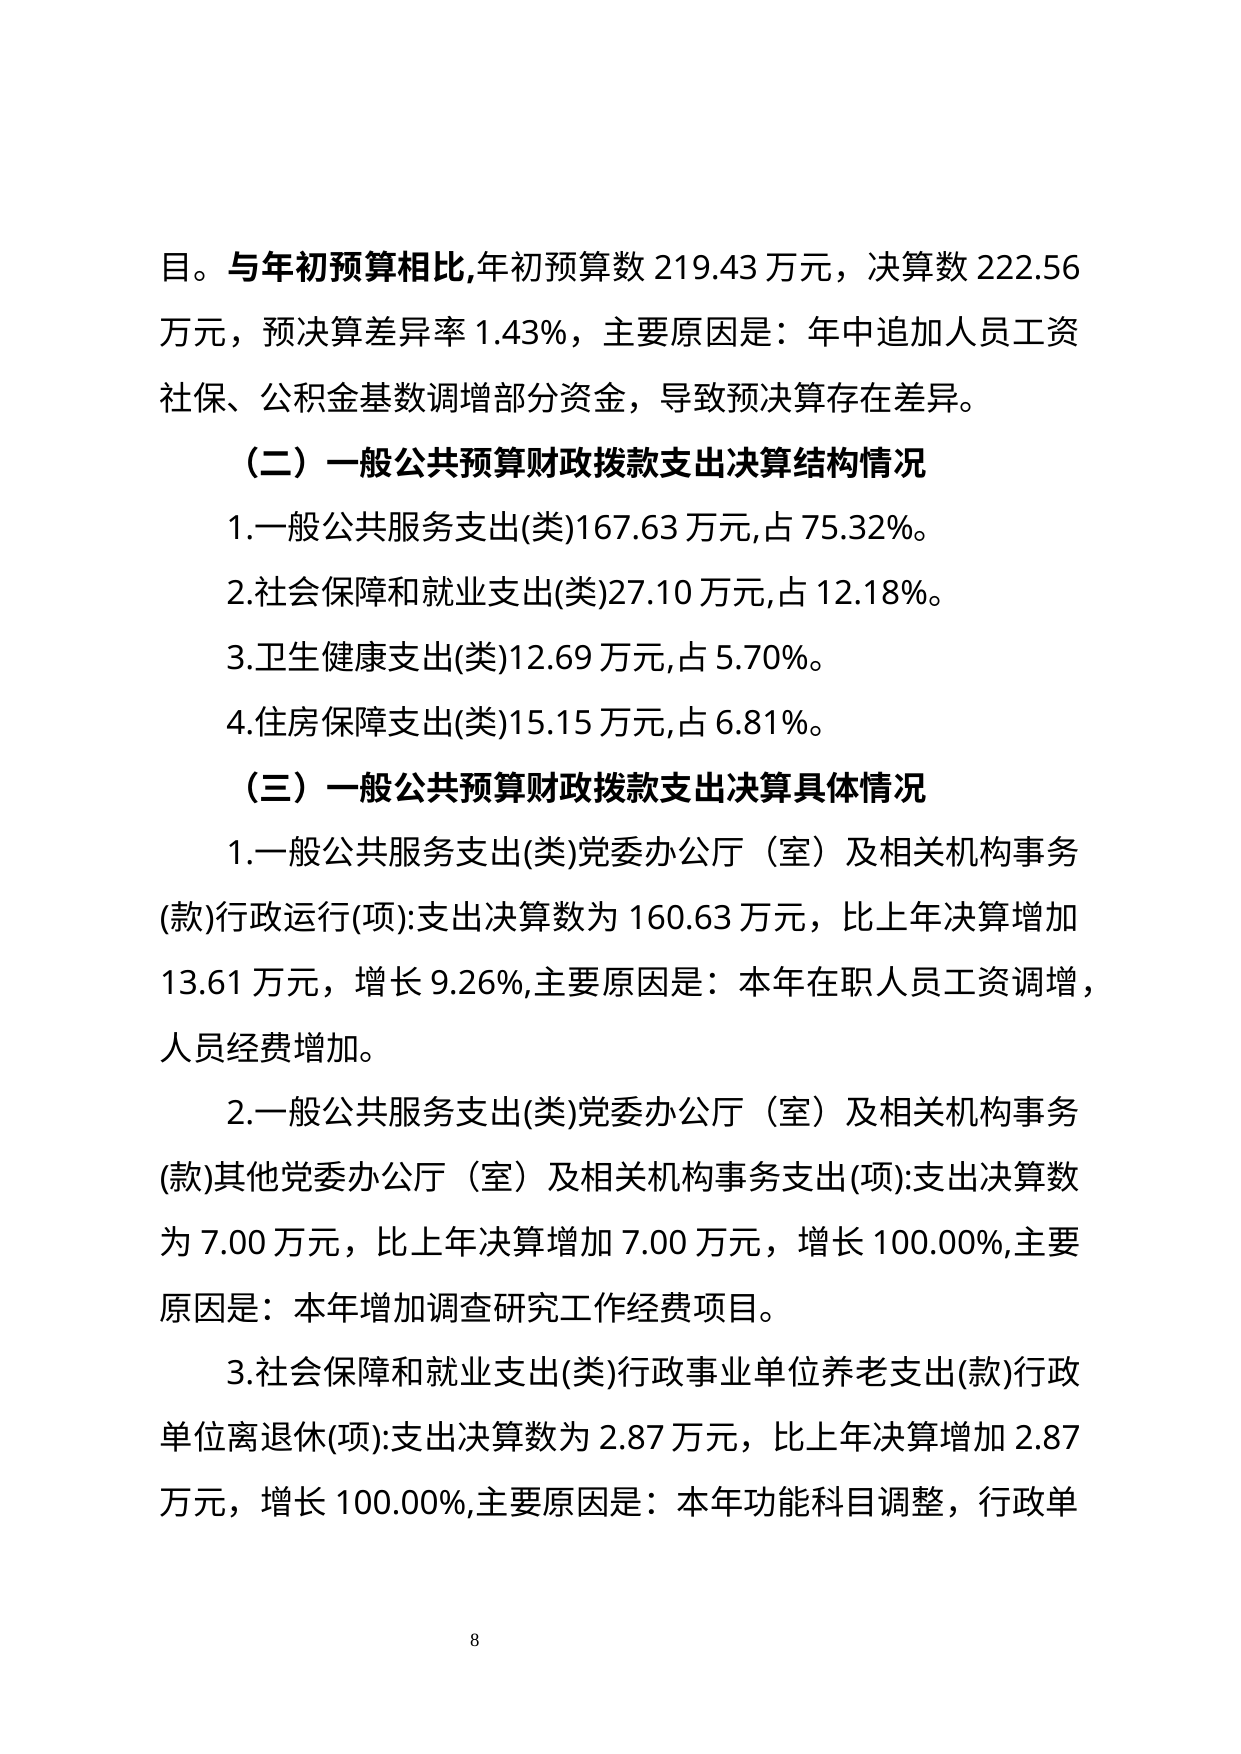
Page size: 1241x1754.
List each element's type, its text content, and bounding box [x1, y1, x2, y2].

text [159, 233, 1081, 428]
text 3.卫生健康支出(类)12.69万元,占5.70%。 [159, 623, 1081, 688]
text 1.一般公共服务支出(类)167.63万元,占75.32%。 [159, 493, 1081, 558]
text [159, 1338, 1081, 1533]
text 1.一般公共服务支出(类)党委办公厅（室）及相关机构事务(款)行政运行(项):支出决算数为160.63万元，比上年决算增加13.61万元，增长9.26%,主要原因是：本年在职人员工资调增，人员经费增加。 [159, 818, 1081, 1078]
text 2.一般公共服务支出(类)党委办公厅（室）及相关机构事务(款)其他党委办公厅（室）及相关机构事务支出(项):支出决算数为7.00万元，比上年决算增加7.00万元，增长100.00%,主要原因是：本年增加调查研究工作经费项目。 [159, 1078, 1081, 1338]
text 4.住房保障支出(类)15.15万元,占6.81%。 [159, 688, 1081, 753]
text （三）一般公共预算财政拨款支出决算具体情况 [159, 753, 1081, 818]
text （二）一般公共预算财政拨款支出决算结构情况 [159, 428, 1081, 493]
text 2.社会保障和就业支出(类)27.10万元,占12.18%。 [159, 558, 1081, 623]
